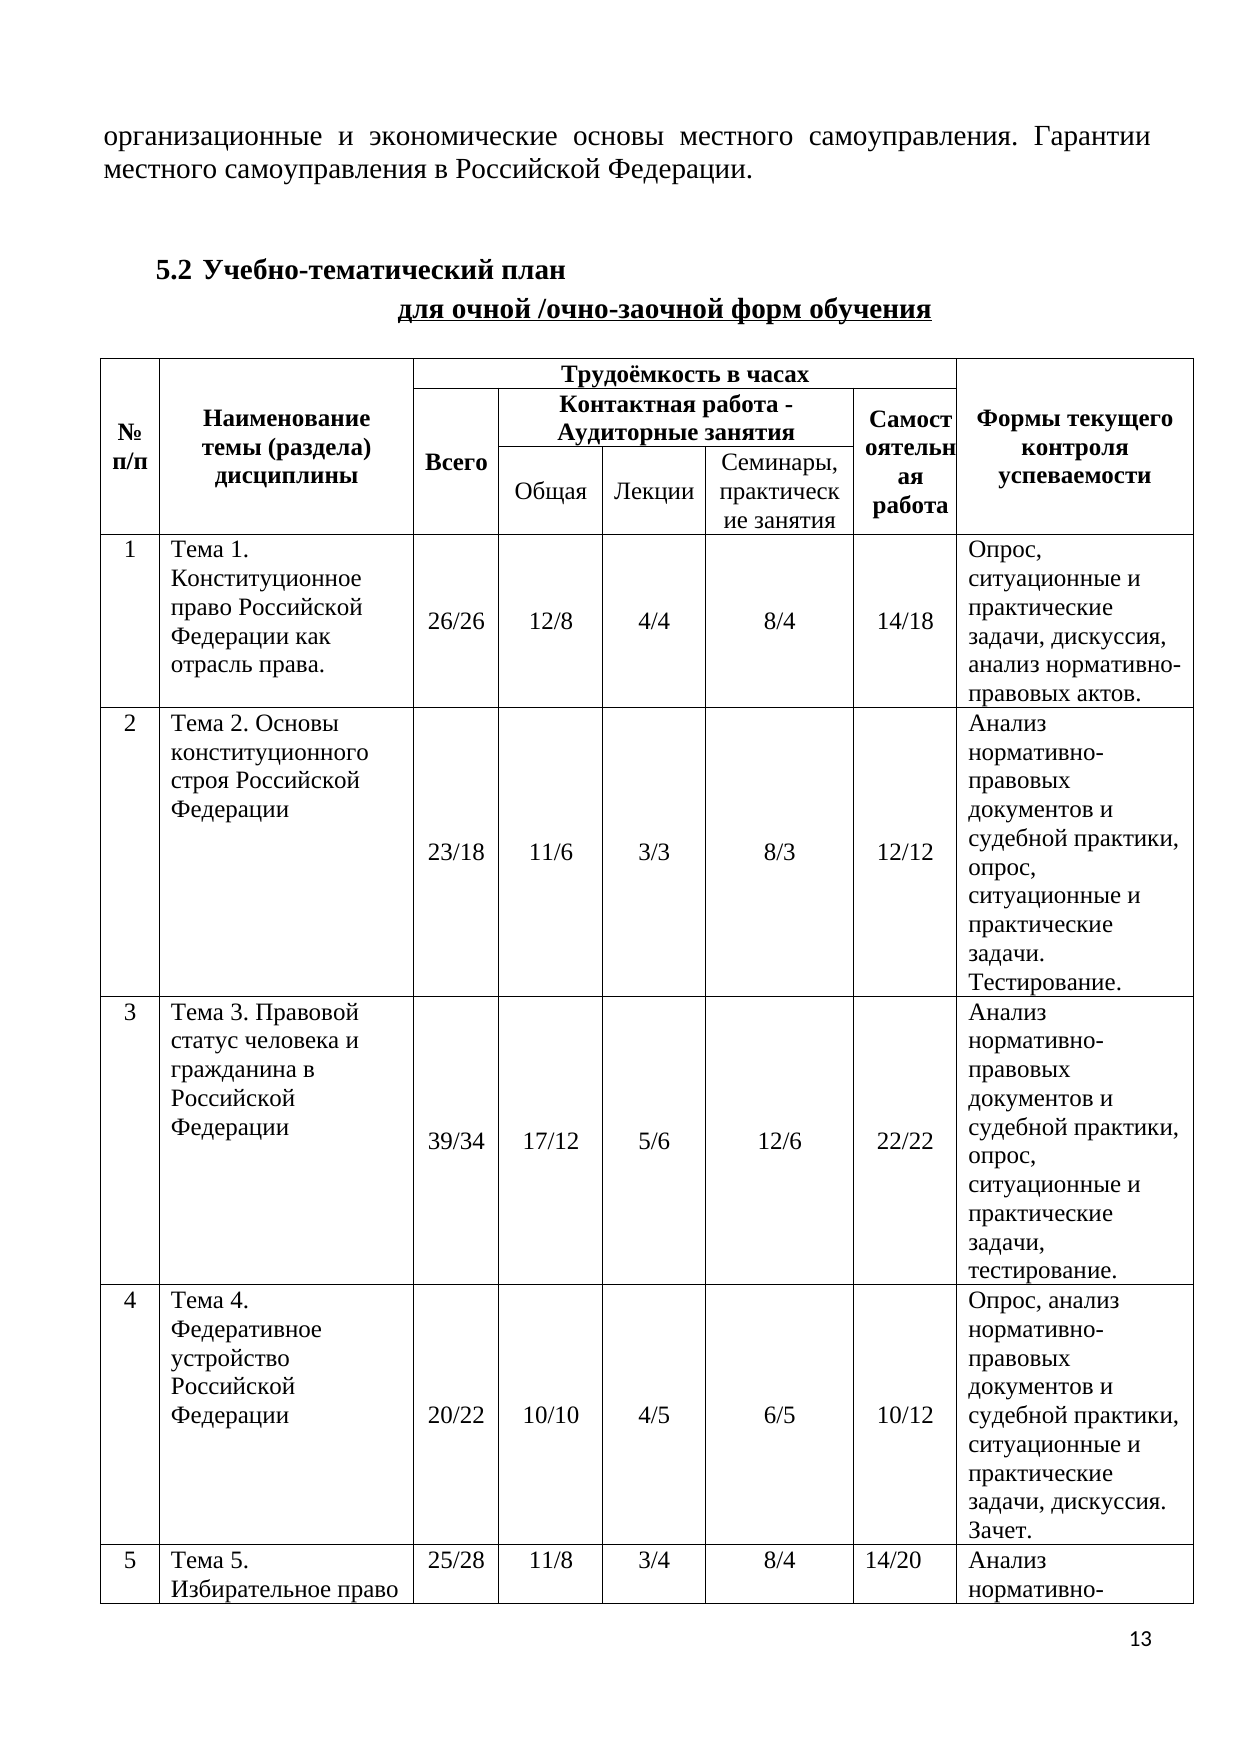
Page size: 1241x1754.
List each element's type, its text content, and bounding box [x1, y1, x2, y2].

table_cell 12/6 [706, 997, 853, 1284]
table_cell 5/6 [603, 997, 705, 1284]
table_cell 1 [101, 535, 159, 707]
table_cell Самостоятельная работа [854, 389, 956, 533]
table_cell 11/6 [499, 708, 602, 996]
table_cell 8/3 [706, 708, 853, 996]
table_cell 12/12 [854, 708, 956, 996]
table_header Трудоёмкость в часах [414, 359, 956, 388]
table_header № п/п [101, 359, 159, 533]
table_cell 20/22 [414, 1285, 498, 1544]
table_cell 25/28 [414, 1545, 498, 1602]
table_cell 4 [101, 1285, 159, 1544]
table_cell 4/5 [603, 1285, 705, 1544]
table_cell 8/4 [706, 535, 853, 707]
table_cell 17/12 [499, 997, 602, 1284]
list Учебно-тематический план [156, 252, 1152, 286]
table_cell 3 [101, 997, 159, 1284]
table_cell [957, 1545, 1193, 1602]
table_cell Анализ нормативно-правовых документов и судебной практики, опрос, ситуационные и практические задачи, тестирование. [957, 997, 1193, 1284]
table_cell Всего [414, 389, 498, 533]
table_cell Опрос, ситуационные и практические задачи, дискуссия, анализ нормативно-правовых актов. [957, 535, 1193, 707]
list для очной /очно-заочной форм обучения [157, 291, 1172, 324]
table_header Формы текущего контроля успеваемости [957, 359, 1193, 533]
table_cell 8/4 [706, 1545, 853, 1602]
table_cell 3/3 [603, 708, 705, 996]
table_cell 5 [101, 1545, 159, 1602]
table_cell 14/18 [854, 535, 956, 707]
table_cell Контактная работа - Аудиторные занятия [499, 389, 853, 446]
table_cell 10/12 [854, 1285, 956, 1544]
table_cell Общая [499, 447, 602, 533]
table_cell 26/26 [414, 535, 498, 707]
table_cell 3/4 [603, 1545, 705, 1602]
table_header Наименование темы (раздела) дисциплины [160, 359, 413, 533]
table_cell 4/4 [603, 535, 705, 707]
table_cell 2 [101, 708, 159, 996]
table_cell Тема 4. Федеративное устройство Российской Федерации [160, 1285, 413, 1544]
table_cell 39/34 [414, 997, 498, 1284]
table_cell 11/8 [499, 1545, 602, 1602]
table_cell 6/5 [706, 1285, 853, 1544]
table_cell Тема 2. Основы конституционного строя Российской Федерации [160, 708, 413, 996]
table_cell 23/18 [414, 708, 498, 996]
table_cell Тема 1. Конституционное право Российской Федерации как отрасль права. [160, 535, 413, 707]
table_cell Анализ нормативно-правовых документов и судебной практики, опрос, ситуационные и практические задачи. Тестирование. [957, 708, 1193, 996]
table_cell Лекции [603, 447, 705, 533]
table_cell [160, 1545, 413, 1602]
table_cell 22/22 [854, 997, 956, 1284]
table_cell 14/20 [854, 1545, 956, 1602]
table_cell 10/10 [499, 1285, 602, 1544]
table_cell 12/8 [499, 535, 602, 707]
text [103, 118, 1152, 185]
table_cell Семинары, практические занятия [706, 447, 853, 533]
table_cell Опрос, анализ нормативно-правовых документов и судебной практики, ситуационные и практические задачи, дискуссия. Зачет. [957, 1285, 1193, 1544]
table_cell Тема 3. Правовой статус человека и гражданина в Российской Федерации [160, 997, 413, 1284]
